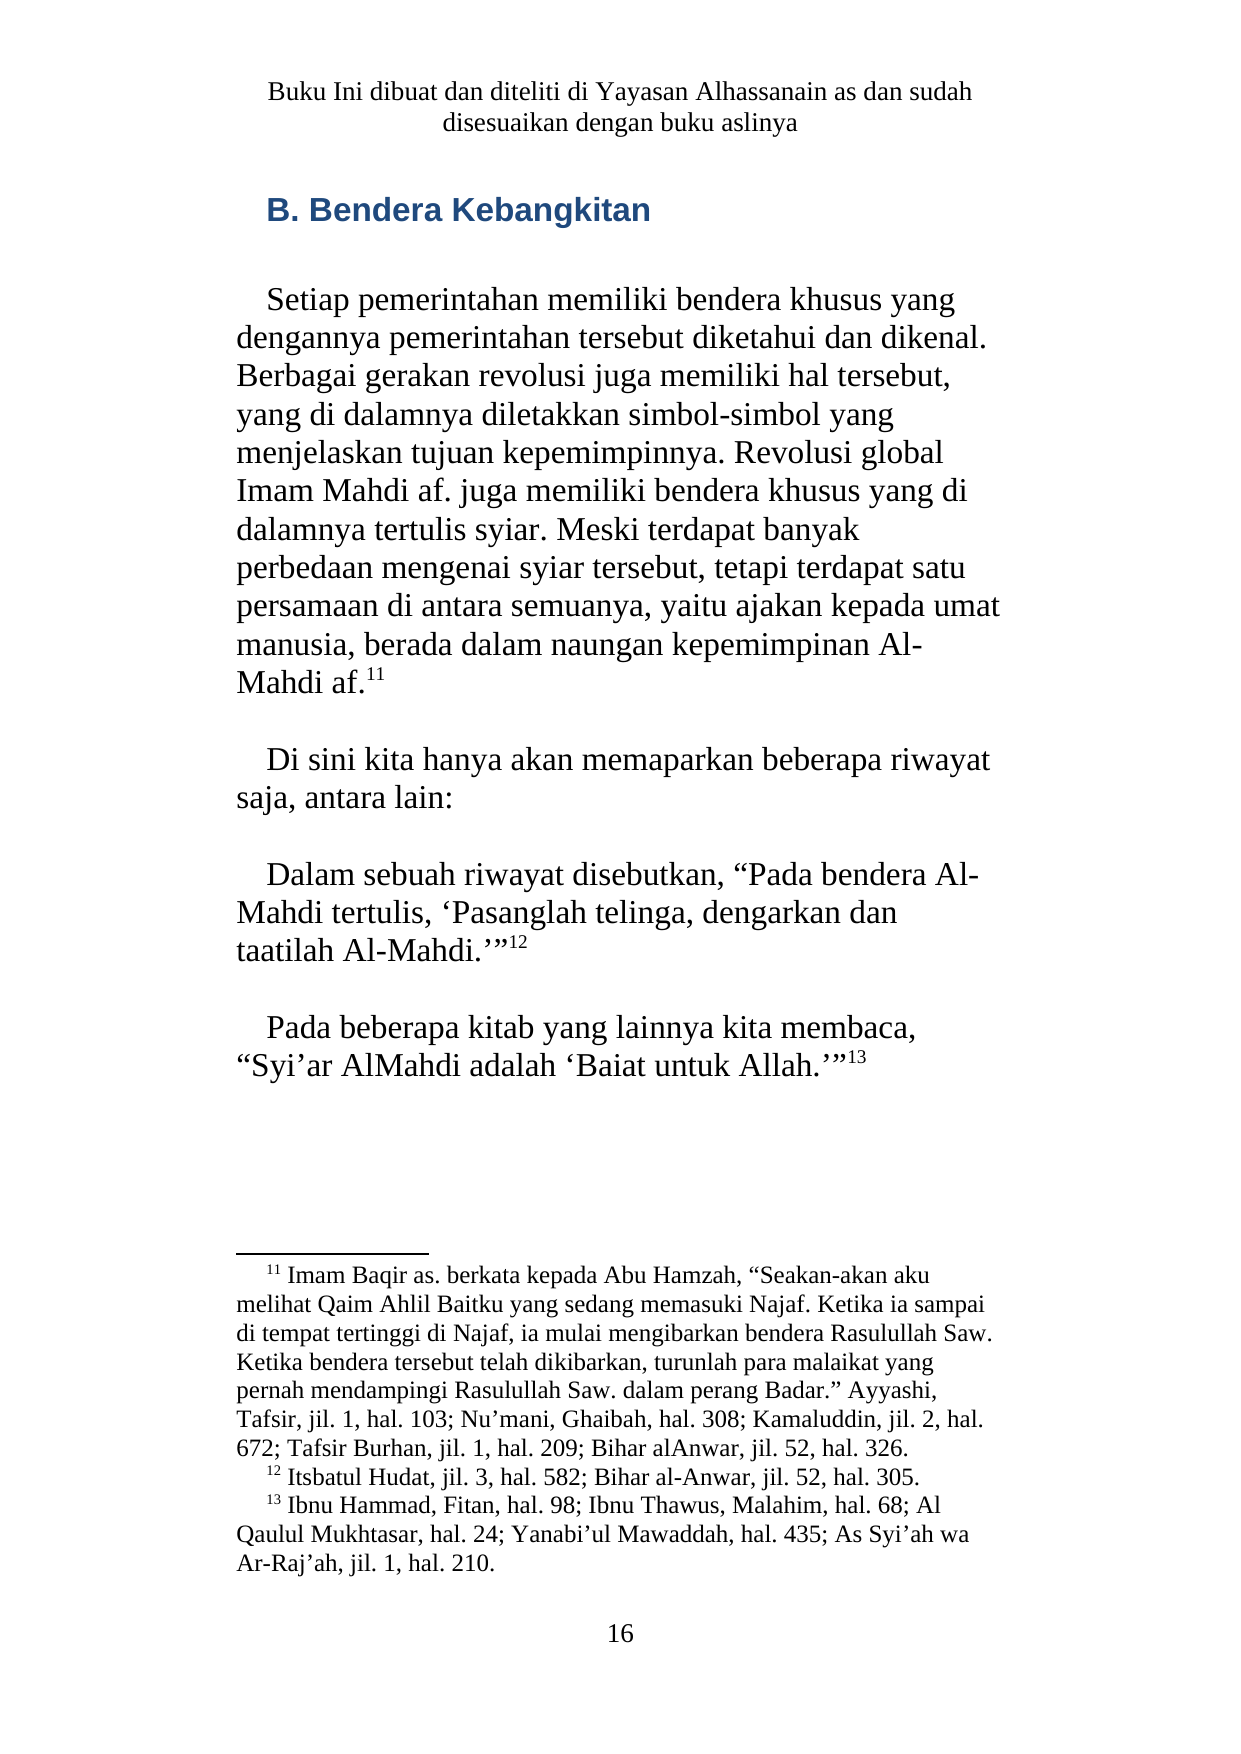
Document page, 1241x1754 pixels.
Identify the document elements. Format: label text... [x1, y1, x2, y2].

text Pada beberapa kitab yang lainnya kita membaca, “Syi’ar AlMahdi adalah ‘Baiat untuk Allah.’” [236, 1007, 1004, 1084]
text Dalam sebuah riwayat disebutkan, “Pada bendera Al-Mahdi tertulis, ‘Pasanglah telinga, dengarkan dan taatilah Al-Mahdi.’” [236, 854, 1004, 969]
text Di sini kita hanya akan memaparkan beberapa riwayat saja, antara lain: [236, 739, 1004, 816]
subtitle B. Bendera Kebangkitan [236, 190, 1004, 228]
text Setiap pemerintahan memiliki bendera khusus yang dengannya pemerintahan tersebut diketahui dan dikenal. Berbagai gerakan revolusi juga memiliki hal tersebut, yang di dalamnya diletakkan simbol-simbol yang menjelaskan tujuan kepemimpinnya. Revolusi global Imam Mahdi af. juga memiliki bendera khusus yang di dalamnya tertulis syiar. Meski terdapat banyak perbedaan mengenai syiar tersebut, tetapi terdapat satu persamaan di antara semuanya, yaitu ajakan kepada umat manusia, berada dalam naungan kepemimpinan Al-Mahdi af. [236, 279, 1004, 701]
